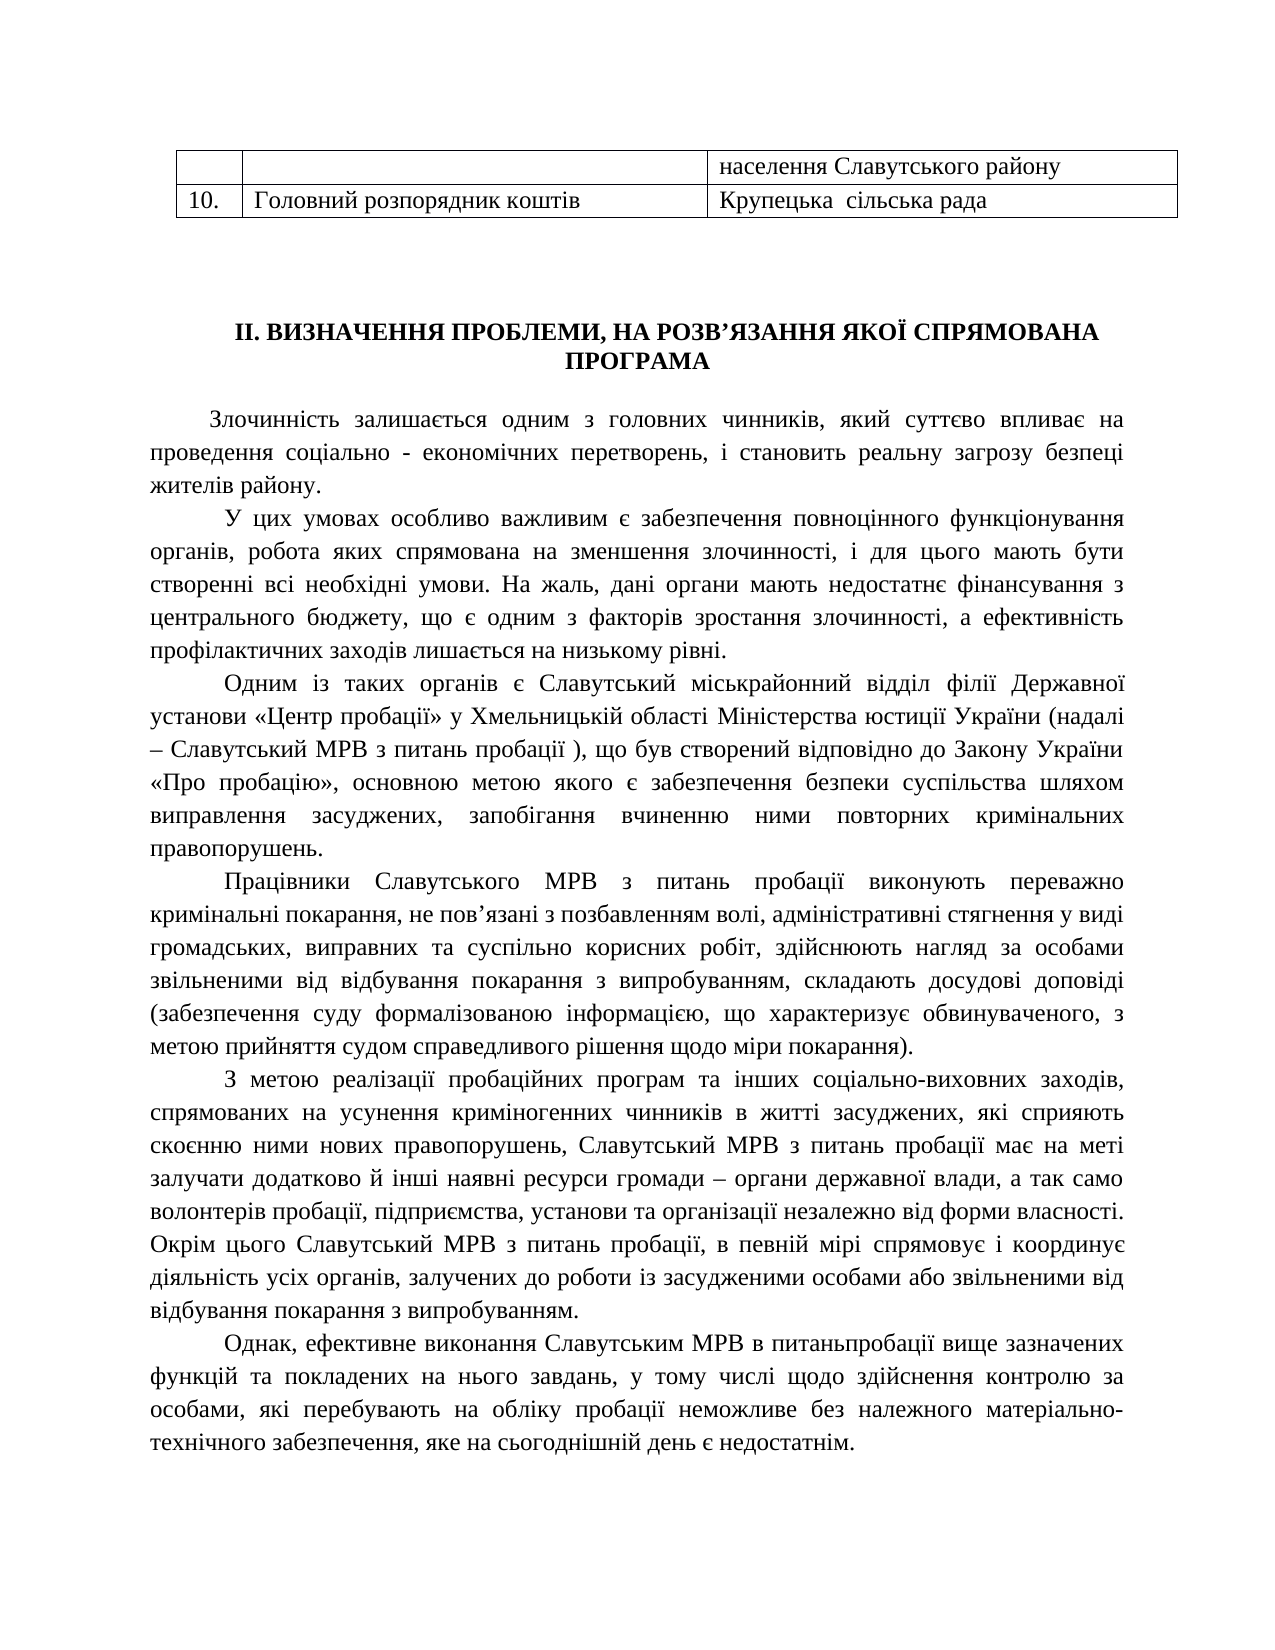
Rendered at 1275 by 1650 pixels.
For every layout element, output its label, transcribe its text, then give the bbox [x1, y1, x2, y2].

text Працівники Славутського МРВ з питань пробації виконують переважно кримінальні покарання, не пов’язані з позбавленням волі, адміністративні стягнення у виді громадських, виправних та суспільно корисних робіт, здійснюють нагляд за особами звільненими від відбування покарання з випробуванням, складають досудові доповіді (забезпечення суду формалізованою інформацією, що характеризує обвинуваченого, з метою прийняття судом справедливого рішення щодо міри покарання). [150, 866, 1125, 1060]
table_cell Крупецька сільська рада [708, 185, 1177, 217]
text Одним із таких органів є Славутський міськрайонний відділ філії Державної установи «Центр пробації» у Хмельницькій області Міністерства юстиції України (надалі – Славутський МРВ з питань пробації ), що був створений відповідно до Закону України «Про пробацію», основною метою якого є забезпечення безпеки суспільства шляхом виправлення засуджених, запобігання вчиненню ними повторних кримінальних правопорушень. [150, 668, 1125, 862]
text У цих умовах особливо важливим є забезпечення повноцінного функціонування органів, робота яких спрямована на зменшення злочинності, і для цього мають бути створенні всі необхідні умови. На жаль, дані органи мають недостатнє фінансування з центрального бюджету, що є одним з факторів зростання злочинності, а ефективність профілактичних заходів лишається на низькому рівні. [150, 503, 1125, 663]
table_cell 9. [177, 151, 242, 184]
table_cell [708, 151, 1177, 184]
text Злочинність залишається одним з головних чинників, який суттєво впливає на проведення соціально - економічних перетворень, і становить реальну загрозу безпеці жителів району. [150, 404, 1125, 498]
text Однак, ефективне виконання Славутським МРВ в питаньпробації вище зазначених функцій та покладених на нього завдань, у тому числі щодо здійснення контролю за особами, які перебувають на обліку пробації неможливе без належного матеріально-технічного забезпечення, яке на сьогоднішній день є недостатнім. [150, 1328, 1125, 1456]
text З метою реалізації пробаційних програм та інших соціально-виховних заходів, спрямованих на усунення криміногенних чинників в житті засуджених, які сприяють скоєнню ними нових правопорушень, Славутський МРВ з питань пробації має на меті залучати додатково й інші наявні ресурси громади – органи державної влади, а так само волонтерів пробації, підприємства, установи та організації незалежно від форми власності. Окрім цього Славутський МРВ з питань пробації, в певній мірі спрямовує і координує діяльність усіх органів, залучених до роботи із засудженими особами або звільненими від відбування покарання з випробуванням. [150, 1064, 1125, 1324]
list ІІ. ВИЗНАЧЕННЯ ПРОБЛЕМИ, НА РОЗВ’ЯЗАННЯ ЯКОЇ СПРЯМОВАНА ПРОГРАМА [150, 317, 1125, 375]
table_cell Головний розпорядник коштів [243, 185, 707, 217]
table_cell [243, 151, 707, 184]
table_cell 10. [177, 185, 242, 217]
